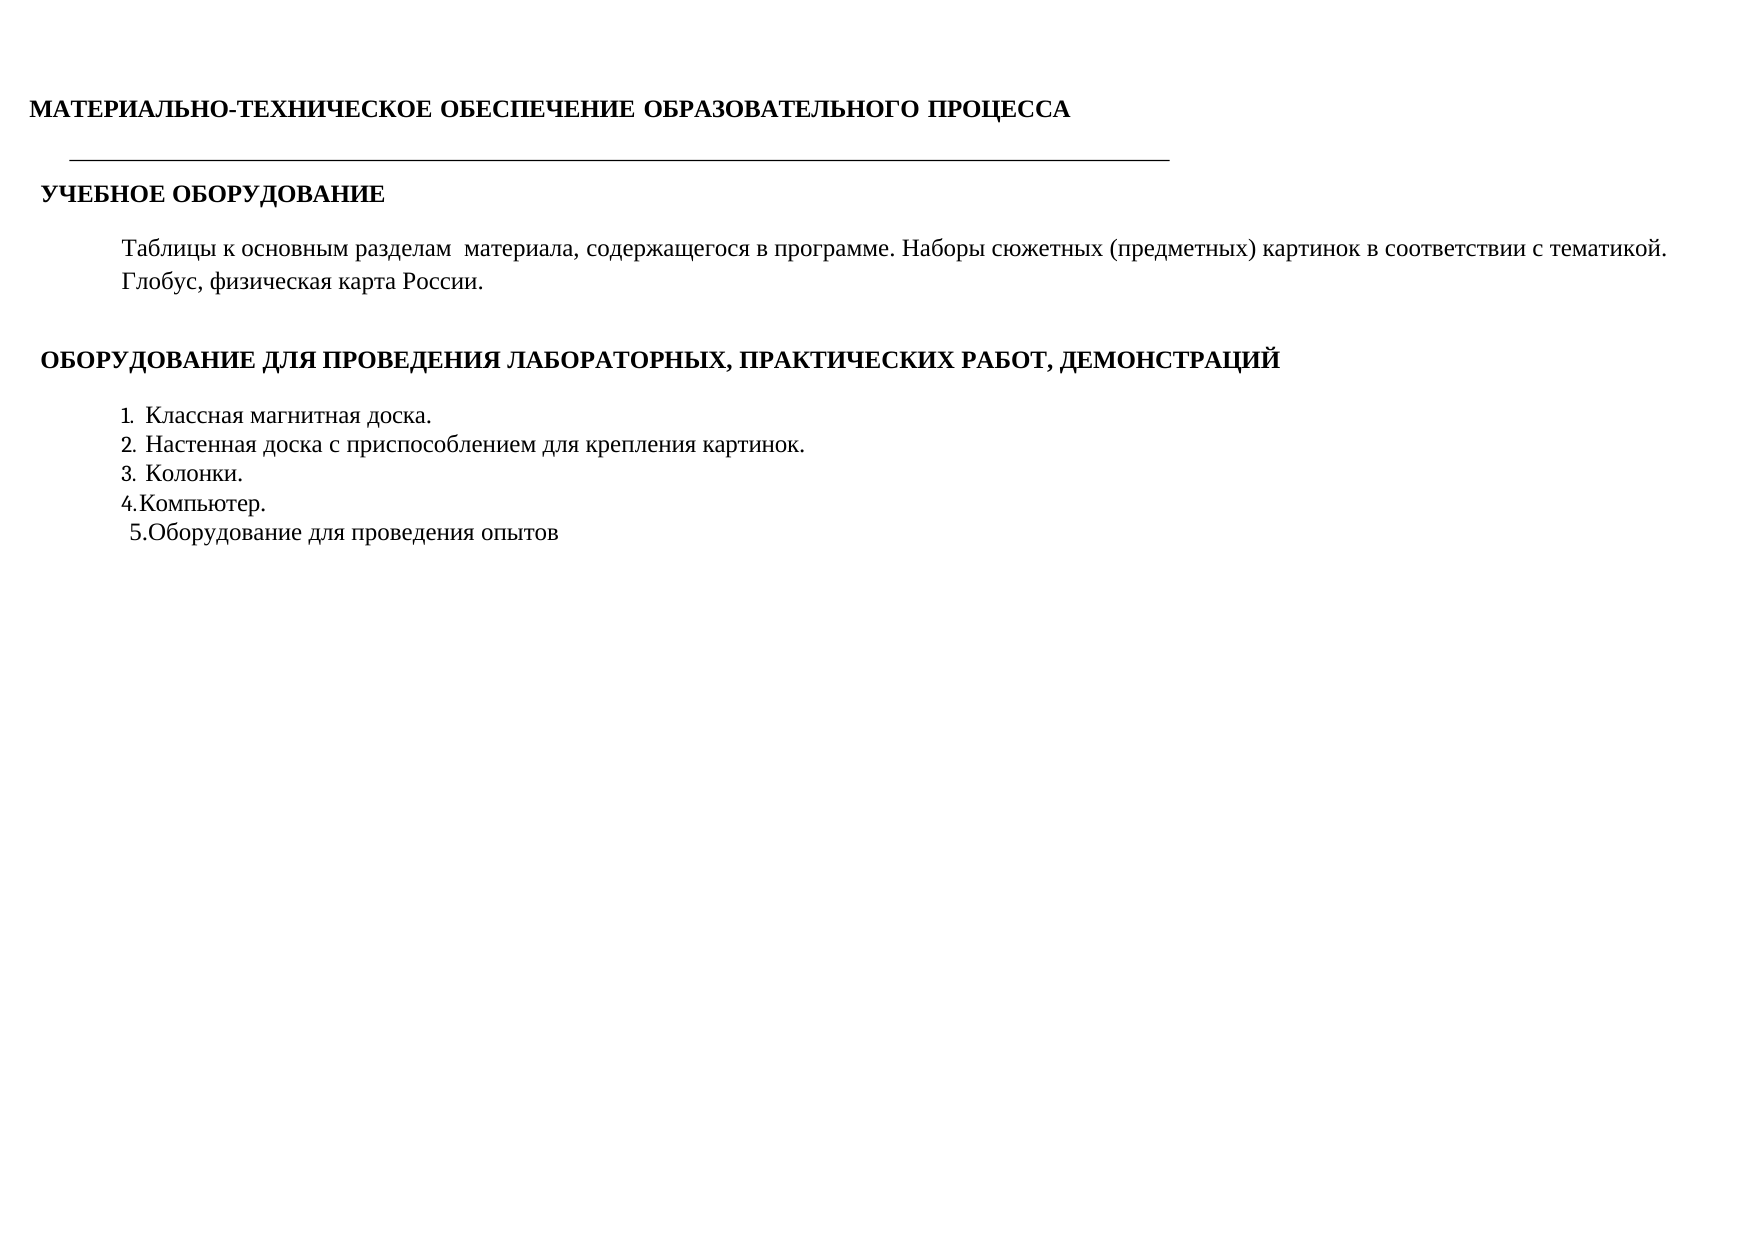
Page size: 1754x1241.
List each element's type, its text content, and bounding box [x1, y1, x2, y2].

list Компьютер. [121, 488, 1700, 517]
list Колонки. [121, 458, 1700, 488]
text УЧЕБНОЕ ОБОРУДОВАНИЕ [40, 179, 1700, 208]
list Настенная доска с приспособлением для крепления картинок. [121, 429, 1700, 458]
text ОБОРУДОВАНИЕ ДЛЯ ПРОВЕДЕНИЯ ЛАБОРАТОРНЫХ, ПРАКТИЧЕСКИХ РАБОТ, ДЕМОНСТРАЦИЙ [40, 345, 1700, 374]
text 5.Оборудование для проведения опытов [29, 517, 1700, 545]
list Классная магнитная доска. [121, 400, 1700, 429]
text Таблицы к основным разделам материала, содержащегося в программе. Наборы сюжетных (предметных) картинок в соответствии с тематикой. Глобус, физическая карта России. [121, 233, 1700, 294]
text МАТЕРИАЛЬНО-ТЕХНИЧЕСКОЕ ОБЕСПЕЧЕНИЕ ОБРАЗОВАТЕЛЬНОГО ПРОЦЕССА [29, 94, 1700, 123]
